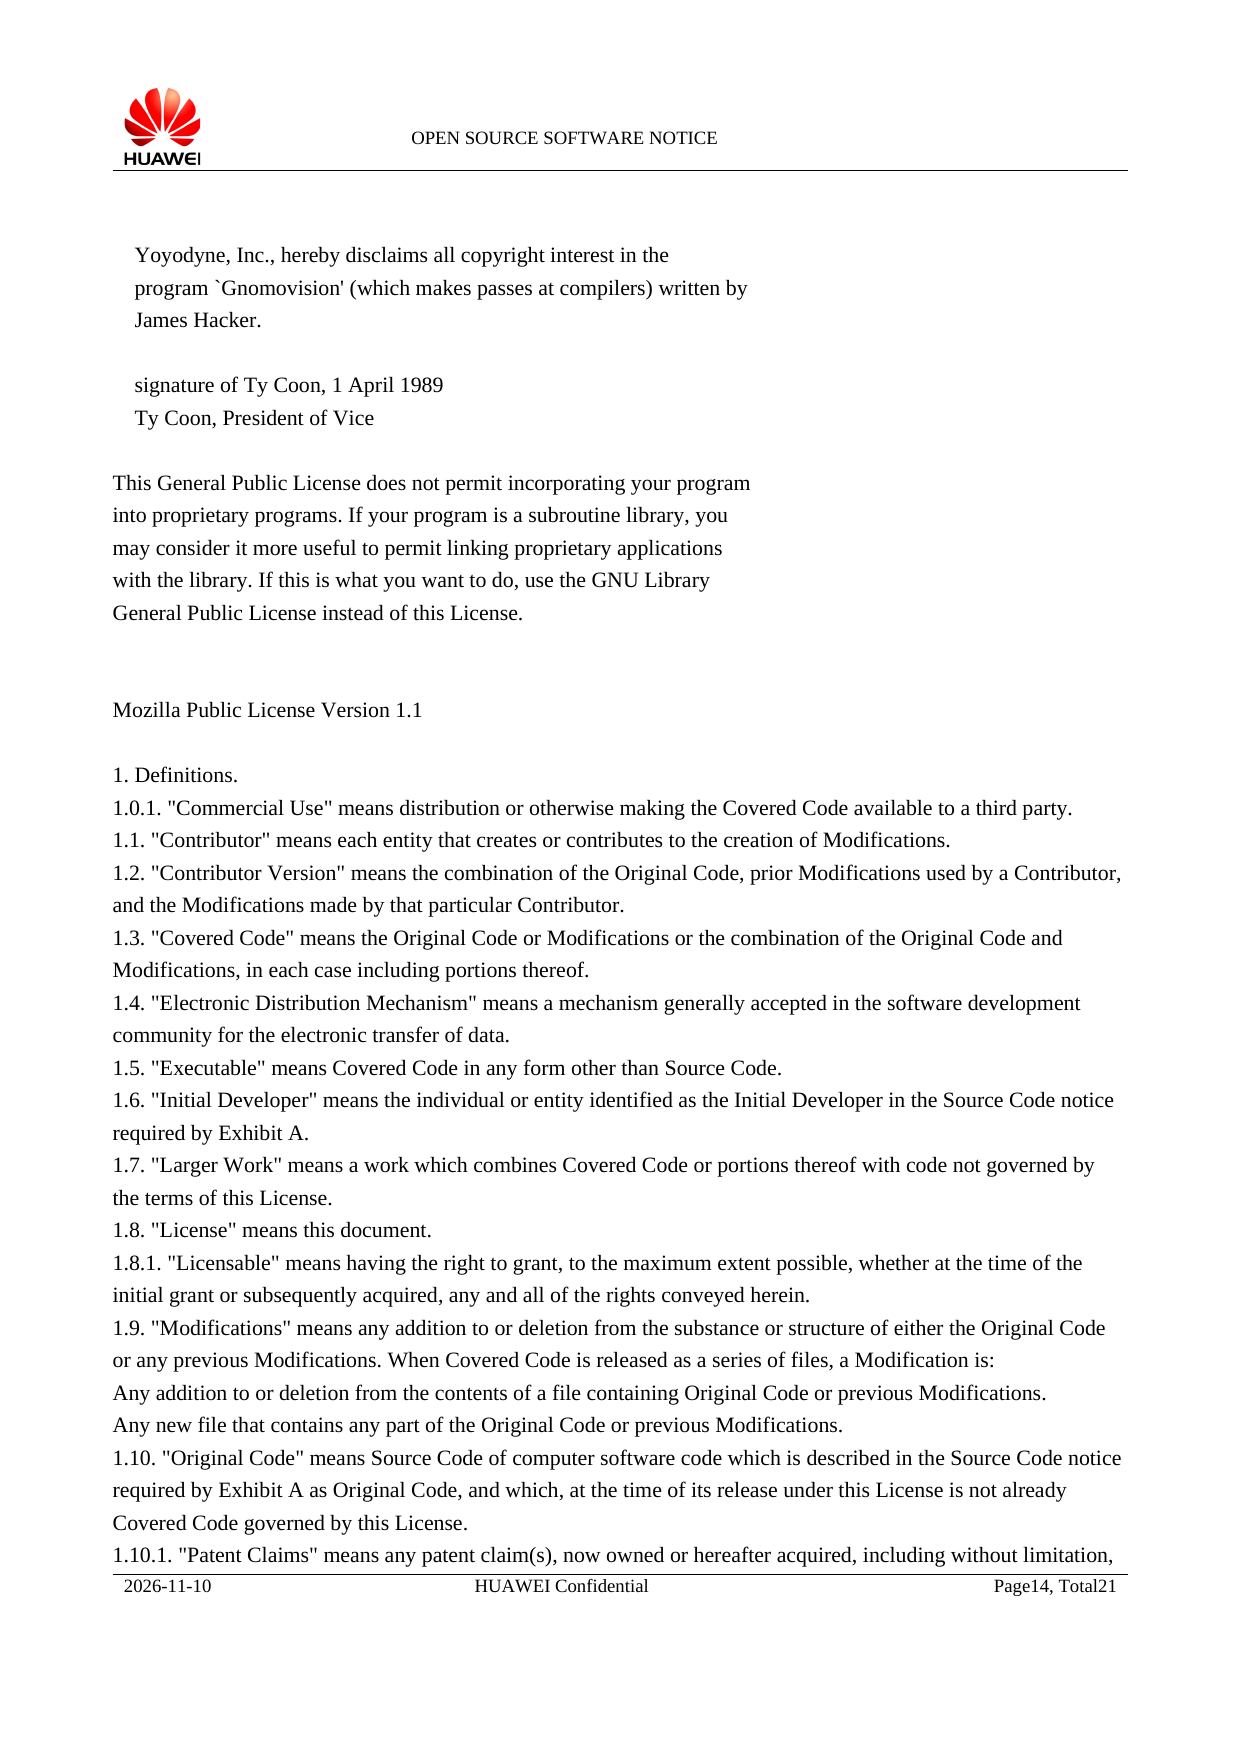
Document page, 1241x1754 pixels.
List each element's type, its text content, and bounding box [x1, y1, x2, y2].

picture [124, 88, 201, 165]
